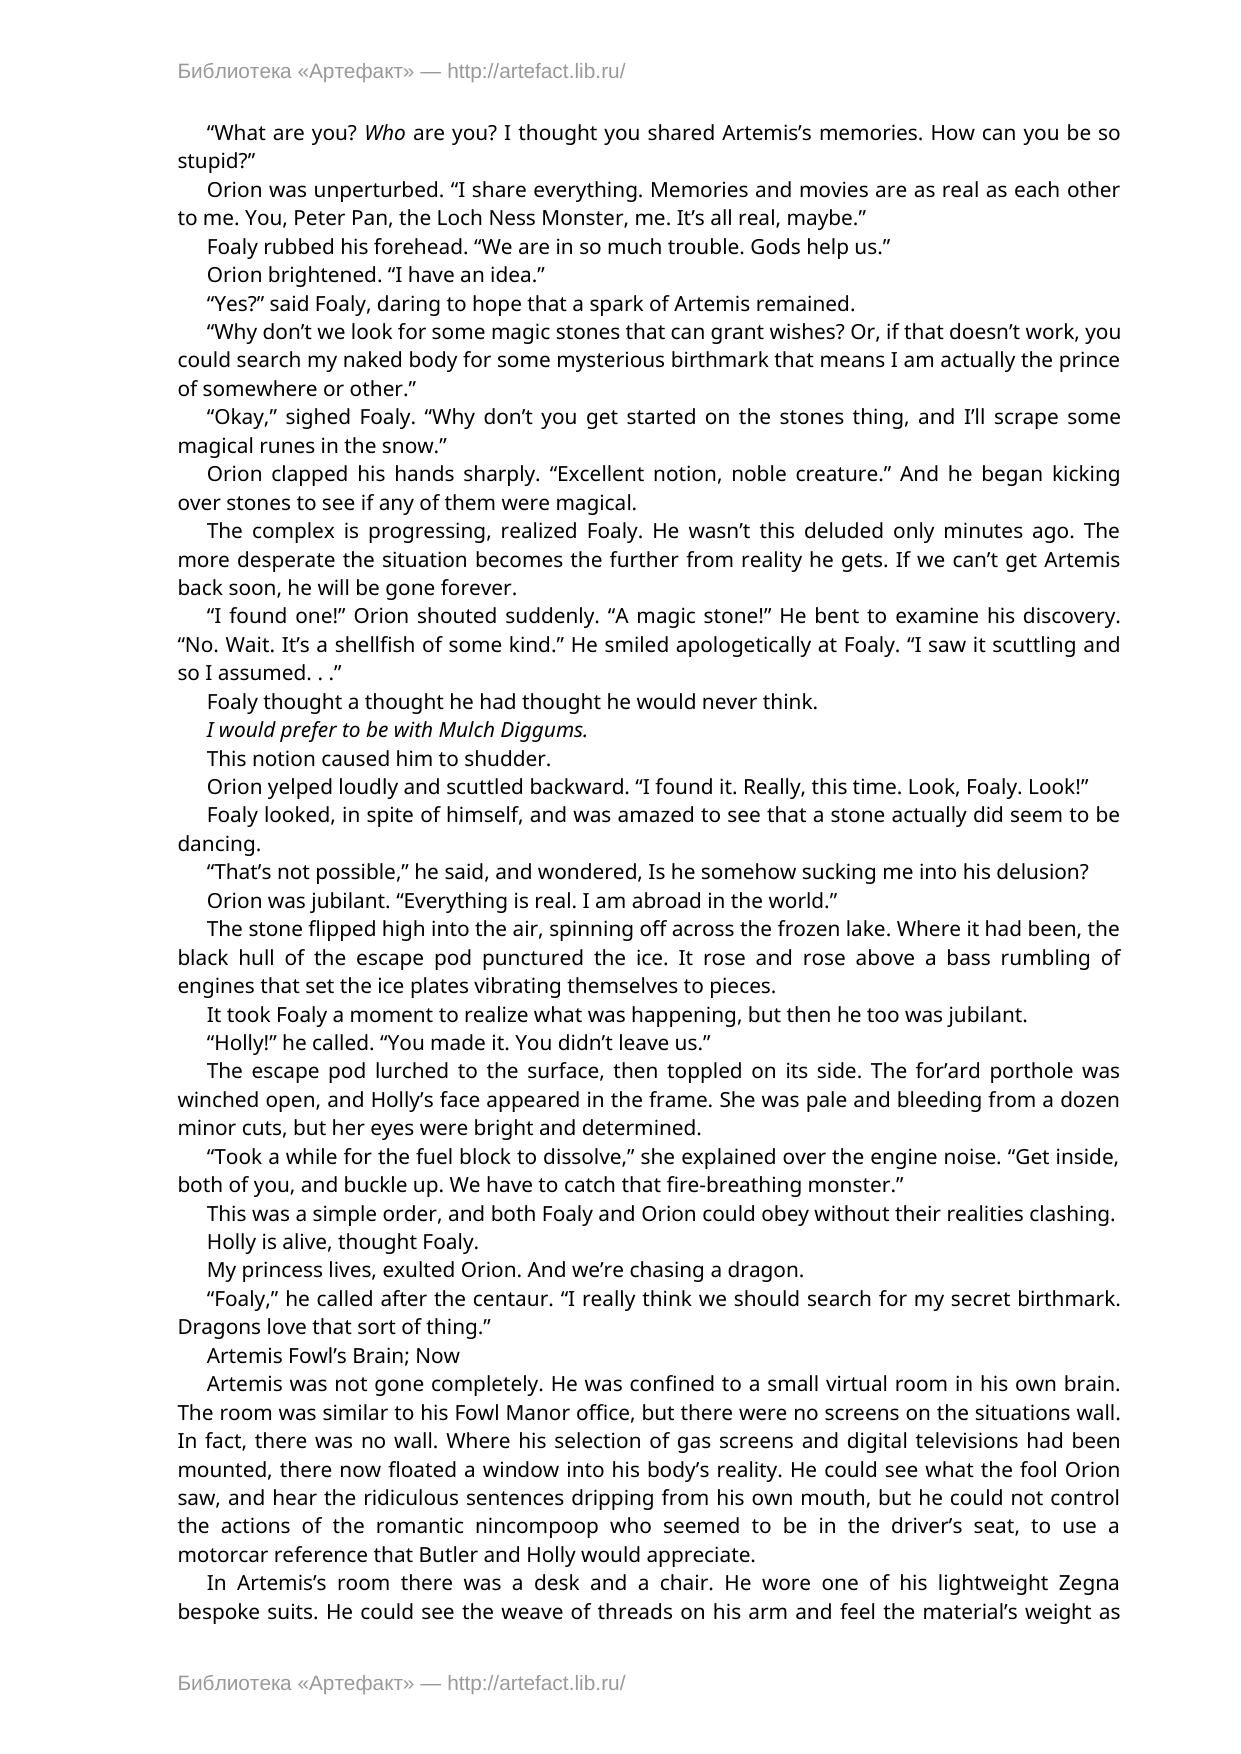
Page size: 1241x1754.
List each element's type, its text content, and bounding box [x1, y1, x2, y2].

text The stone flipped high into the air, spinning off across the frozen lake. Where it had been, the black hull of the escape pod punctured the ice. It rose and rose above a bass rumbling of engines that set the ice plates vibrating themselves to pieces. [177, 914, 1122, 1000]
text Orion was unperturbed. “I share everything. Memories and movies are as real as each other to me. You, Peter Pan, the Loch Ness Monster, me. It’s all real, maybe.” [177, 175, 1122, 232]
text Artemis Fowl’s Brain; Now [177, 1341, 1122, 1369]
text “I found one!” Orion shouted suddenly. “A magic stone!” He bent to examine his discovery. “No. Wait. It’s a shellfish of some kind.” He smiled apologetically at Foaly. “I saw it scuttling and so I assumed. . .” [177, 602, 1122, 687]
text The escape pod lurched to the surface, then toppled on its side. The for’ard porthole was winched open, and Holly’s face appeared in the frame. She was pale and bleeding from a dozen minor cuts, but her eyes were bright and determined. [177, 1057, 1122, 1142]
text Orion was jubilant. “Everything is real. I am abroad in the world.” [177, 886, 1122, 914]
text “That’s not possible,” he said, and wondered, Is he somehow sucking me into his delusion? [177, 857, 1122, 886]
text “Why don’t we look for some magic stones that can grant wishes? Or, if that doesn’t work, you could search my naked body for some mysterious birthmark that means I am actually the prince of somewhere or other.” [177, 317, 1122, 402]
text Foaly rubbed his forehead. “We are in so much trouble. Gods help us.” [177, 232, 1122, 260]
text This was a simple order, and both Foaly and Orion could obey without their realities clashing. [177, 1199, 1122, 1227]
text This notion caused him to shudder. [177, 744, 1122, 772]
text Holly is alive, thought Foaly. [177, 1227, 1122, 1256]
text My princess lives, exulted Orion. And we’re chasing a dragon. [177, 1256, 1122, 1284]
text “Yes?” said Foaly, daring to hope that a spark of Artemis remained. [177, 289, 1122, 317]
text Foaly looked, in spite of himself, and was amazed to see that a stone actually did seem to be dancing. [177, 801, 1122, 857]
text Orion brightened. “I have an idea.” [177, 260, 1122, 289]
text Orion clapped his hands sharply. “Excellent notion, noble creature.” And he began kicking over stones to see if any of them were magical. [177, 459, 1122, 516]
text Orion yelped loudly and scuttled backward. “I found it. Really, this time. Look, Foaly. Look!” [177, 772, 1122, 801]
text I would prefer to be with Mulch Diggums. [177, 715, 1122, 744]
text “Foaly,” he called after the centaur. “I really think we should search for my secret birthmark. Dragons love that sort of thing.” [177, 1284, 1122, 1341]
text Foaly thought a thought he had thought he would never think. [177, 687, 1122, 715]
text The complex is progressing, realized Foaly. He wasn’t this deluded only minutes ago. The more desperate the situation becomes the further from reality he gets. If we can’t get Artemis back soon, he will be gone forever. [177, 516, 1122, 602]
text Artemis was not gone completely. He was confined to a small virtual room in his own brain. The room was similar to his Fowl Manor office, but there were no screens on the situations wall. In fact, there was no wall. Where his selection of gas screens and digital televisions had been mounted, there now floated a window into his body’s reality. He could see what the fool Orion saw, and hear the ridiculous sentences dripping from his own mouth, but he could not control the actions of the romantic nincompoop who seemed to be in the driver’s seat, to use a motorcar reference that Butler and Holly would appreciate. [177, 1369, 1122, 1568]
text “Took a while for the fuel block to dissolve,” she explained over the engine noise. “Get inside, both of you, and buckle up. We have to catch that fire-breathing monster.” [177, 1142, 1122, 1199]
text It took Foaly a moment to realize what was happening, but then he too was jubilant. [177, 1000, 1122, 1028]
text “Okay,” sighed Foaly. “Why don’t you get started on the stones thing, and I’ll scrape some magical runes in the snow.” [177, 402, 1122, 459]
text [177, 1568, 1122, 1625]
text “What are you? Who are you? I thought you shared Artemis’s memories. How can you be so stupid?” [177, 118, 1122, 175]
text “Holly!” he called. “You made it. You didn’t leave us.” [177, 1028, 1122, 1057]
